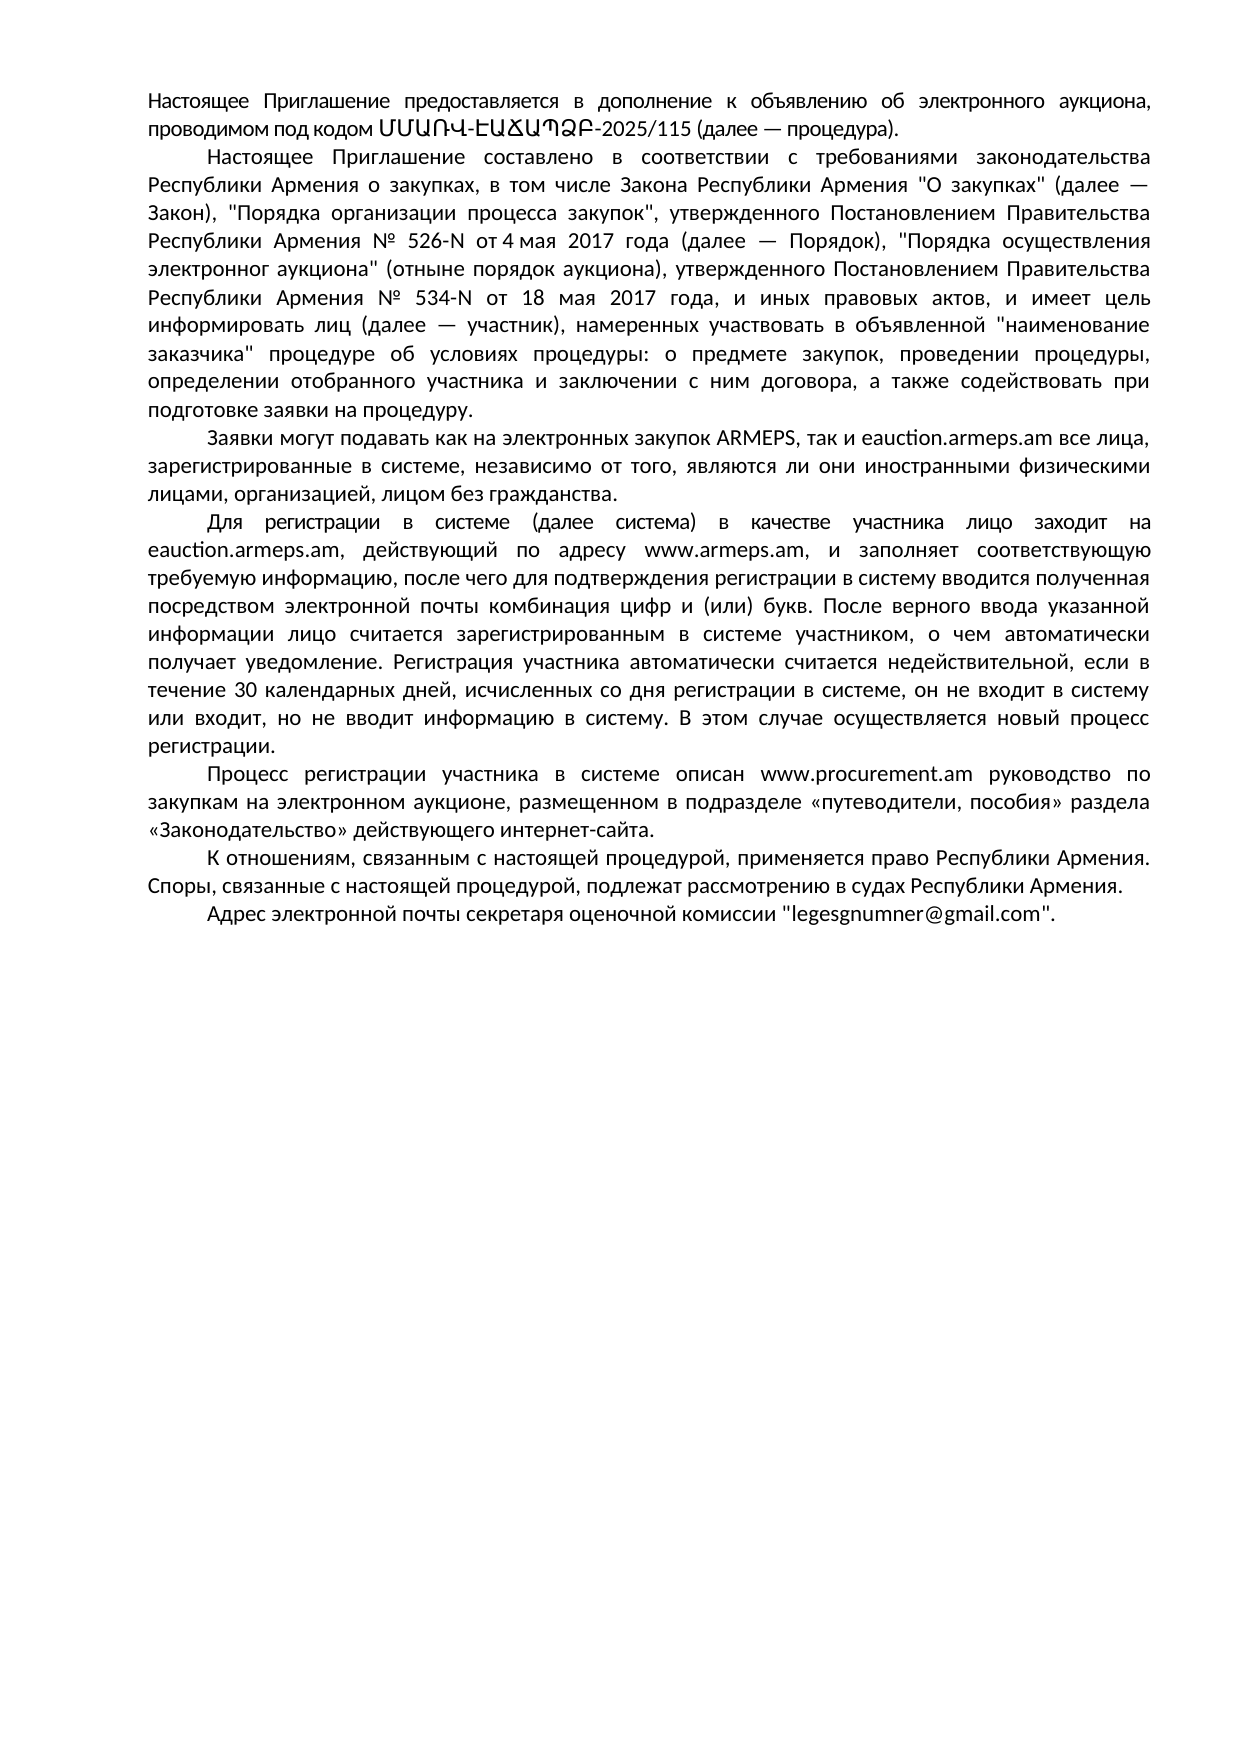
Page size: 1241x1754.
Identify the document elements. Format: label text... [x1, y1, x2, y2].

text Заявки могут подавать как на электронных закупок ARMEPS, так и eauction.armeps.am все лица, зарегистрированные в системе, независимо от того, являются ли они иностранными физическими лицами, организацией, лицом без гражданства. [148, 423, 1152, 507]
text Настоящее Приглашение составлено в соответствии с требованиями законодательства Республики Армения о закупках, в том числе Закона Республики Армения "О закупках" (далее — Закон), "Порядка организации процесса закупок", утвержденного Постановлением Правительства Республики Армения № 526-N от 4 мая 2017 года (далее — Порядок), "Порядка осуществления электронног аукциона" (отныне порядок аукциона), утвержденного Постановлением Правительства Республики Армения № 534-N от 18 мая 2017 года, и иных правовых актов, и имеет цель информировать лиц (далее — участник), намеренных участвовать в объявленной "наименование заказчика" процедуре об условиях процедуры: о предмете закупок, проведении процедуры, определении отобранного участника и заключении с ним договора, а также содействовать при подготовке заявки на процедуру. [148, 142, 1152, 423]
text Адрес электронной почты секретаря оценочной комиссии "legesgnumner@gmail.com". [148, 899, 1152, 927]
text Процесс регистрации участника в системе описан www.procurement.am руководство по закупкам на электронном аукционе, размещенном в подразделе «путеводители, пособия» раздела «Законодательство» действующего интернет-сайта. [148, 759, 1152, 843]
text К отношениям, связанным с настоящей процедурой, применяется право Республики Армения. Споры, связанные с настоящей процедурой, подлежат рассмотрению в судах Республики Армения. [148, 843, 1152, 899]
text Настоящее Приглашение предоставляется в дополнение к объявлению об электронного аукциона, проводимом под кодом ՄՄԱՌՎ-ԷԱՃԱՊՁԲ-2025/115 (далее — процедура). [148, 86, 1152, 142]
text Для регистрации в системе (далее система) в качестве участника лицо заходит на eauction.armeps.am, действующий по адресу www.armeps.am, и заполняет соответствующую требуемую информацию, после чего для подтверждения регистрации в систему вводится полученная посредством электронной почты комбинация цифр и (или) букв. После верного ввода указанной информации лицо считается зарегистрированным в системе участником, о чем автоматически получает уведомление. Регистрация участника автоматически считается недействительной, если в течение 30 календарных дней, исчисленных со дня регистрации в системе, он не входит в систему или входит, но не вводит информацию в систему. В этом случае осуществляется новый процесс регистрации. [148, 507, 1152, 759]
